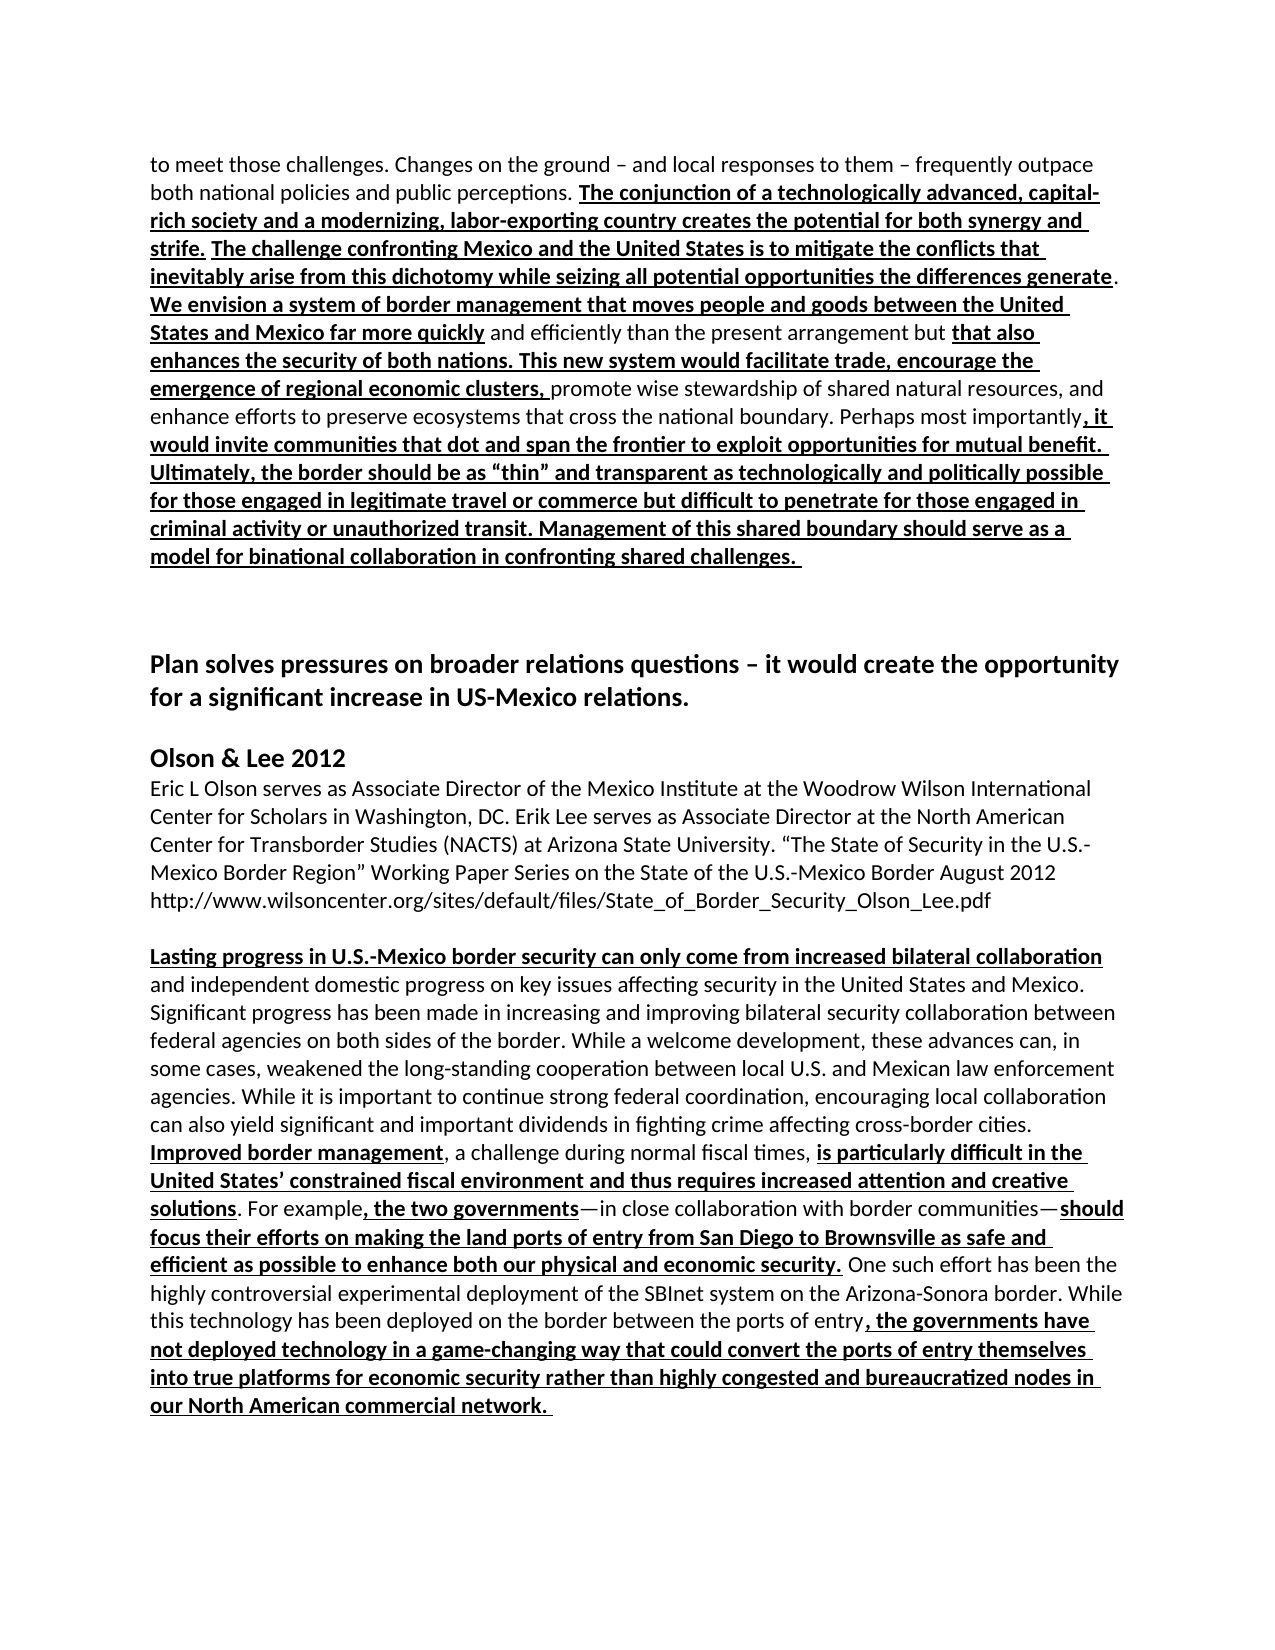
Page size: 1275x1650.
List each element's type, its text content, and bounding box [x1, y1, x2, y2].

text Lasting progress in U.S.-Mexico border security can only come from increased bilateral collaboration and independent domestic progress on key issues affecting security in the United States and Mexico. Significant progress has been made in increasing and improving bilateral security collaboration between federal agencies on both sides of the border. While a welcome development, these advances can, in some cases, weakened the long-standing cooperation between local U.S. and Mexican law enforcement agencies. While it is important to continue strong federal coordination, encouraging local collaboration can also yield significant and important dividends in fighting crime affecting cross-border cities. Improved border management, a challenge during normal fiscal times, is particularly difficult in the United States’ constrained fiscal environment and thus requires increased attention and creative solutions. For example, the two governments—in close collaboration with border communities—should focus their efforts on making the land ports of entry from San Diego to Brownsville as safe and efficient as possible to enhance both our physical and economic security. One such effort has been the highly controversial experimental deployment of the SBInet system on the Arizona-Sonora border. While this technology has been deployed on the border between the ports of entry, the governments have not deployed technology in a game-changing way that could convert the ports of entry themselves into true platforms for economic security rather than highly congested and bureaucratized nodes in our North American commercial network. [150, 942, 1125, 1419]
subtitle Plan solves pressures on broader relations questions – it would create the opportunity for a significant increase in US-Mexico relations. [150, 647, 1125, 713]
text Olson & Lee 2012 Eric L Olson serves as Associate Director of the Mexico Institute at the Woodrow Wilson International Center for Scholars in Washington, DC. Erik Lee serves as Associate Director at the North American Center for Transborder Studies (NACTS) at Arizona State University. “The State of Security in the U.S.-Mexico Border Region” Working Paper Series on the State of the U.S.-Mexico Border August 2012 http://www.wilsoncenter.org/sites/default/files/State_of_Border_Security_Olson_Lee.pdf [150, 741, 1125, 914]
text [150, 150, 1125, 570]
